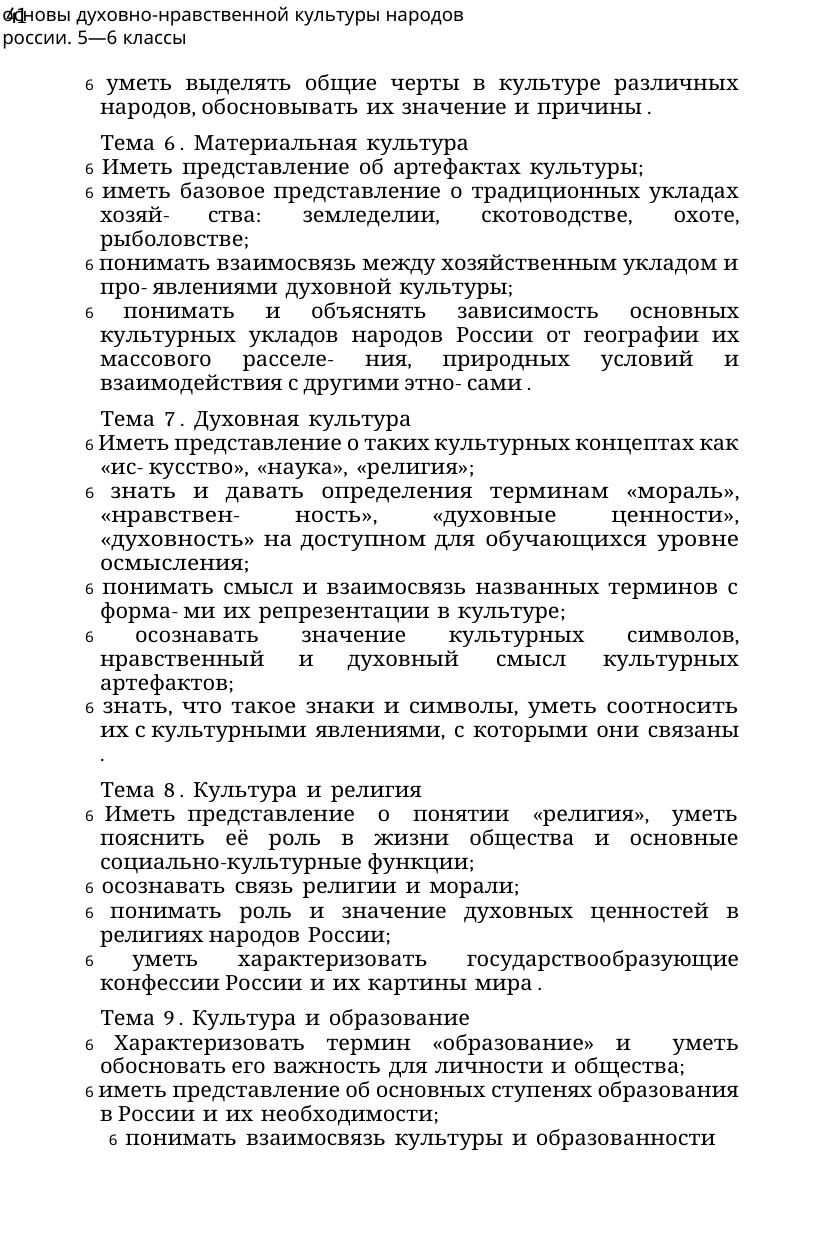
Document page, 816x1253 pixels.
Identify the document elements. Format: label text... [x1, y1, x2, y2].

text 6 уметь выделять общие черты в культуре различных народов, обосновывать их значение и причины . [85, 71, 739, 119]
text 6 осознавать связь религии и морали; [85, 875, 751, 899]
text 6 Иметь представление о таких культурных концептах как «ис- кусство», «наука», «религия»; [85, 431, 739, 479]
text Тема 7 . Духовная культура [100, 407, 751, 431]
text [85, 1127, 739, 1151]
text 6 знать, что такое знаки и символы, уметь соотносить их с культурными явлениями, с которыми они связаны . [85, 695, 739, 767]
text 6 иметь представление об основных ступенях образования в России и их необходимости; [85, 1079, 739, 1127]
text Тема 9 . Культура и образование [100, 1007, 751, 1031]
text 6 понимать взаимосвязь между хозяйственным укладом и про- явлениями духовной культуры; [85, 252, 739, 299]
text 6 Иметь представление об артефактах культуры; [85, 155, 751, 179]
text 6 понимать и объяснять зависимость основных культурных укладов народов России от географии их массового расселе- ния, природных условий и взаимодействия с другими этно- сами . [85, 299, 739, 395]
text 6 понимать роль и значение духовных ценностей в религиях народов России; [85, 899, 739, 947]
text Тема 8 . Культура и религия [100, 779, 751, 803]
text 6 Характеризовать термин «образование» и уметь обосновать его важность для личности и общества; [85, 1031, 739, 1079]
text 6 знать и давать определения терминам «мораль», «нравствен- ность», «духовные ценности», «духовность» на доступном для обучающихся уровне осмысления; [85, 479, 739, 575]
text 6 Иметь представление о понятии «религия», уметь пояснить её роль в жизни общества и основные социально-культурные функции; [85, 803, 739, 875]
text 6 уметь характеризовать государствообразующие конфессии России и их картины мира . [85, 947, 739, 995]
text 6 осознавать значение культурных символов, нравственный и духовный смысл культурных артефактов; [85, 623, 739, 695]
text 6 понимать смысл и взаимосвязь названных терминов с форма- ми их репрезентации в культуре; [85, 575, 739, 623]
text Тема 6 . Материальная культура [100, 131, 751, 155]
text 6 иметь базовое представление о традиционных укладах хозяй- ства: земледелии, скотоводстве, охоте, рыболовстве; [85, 180, 739, 252]
